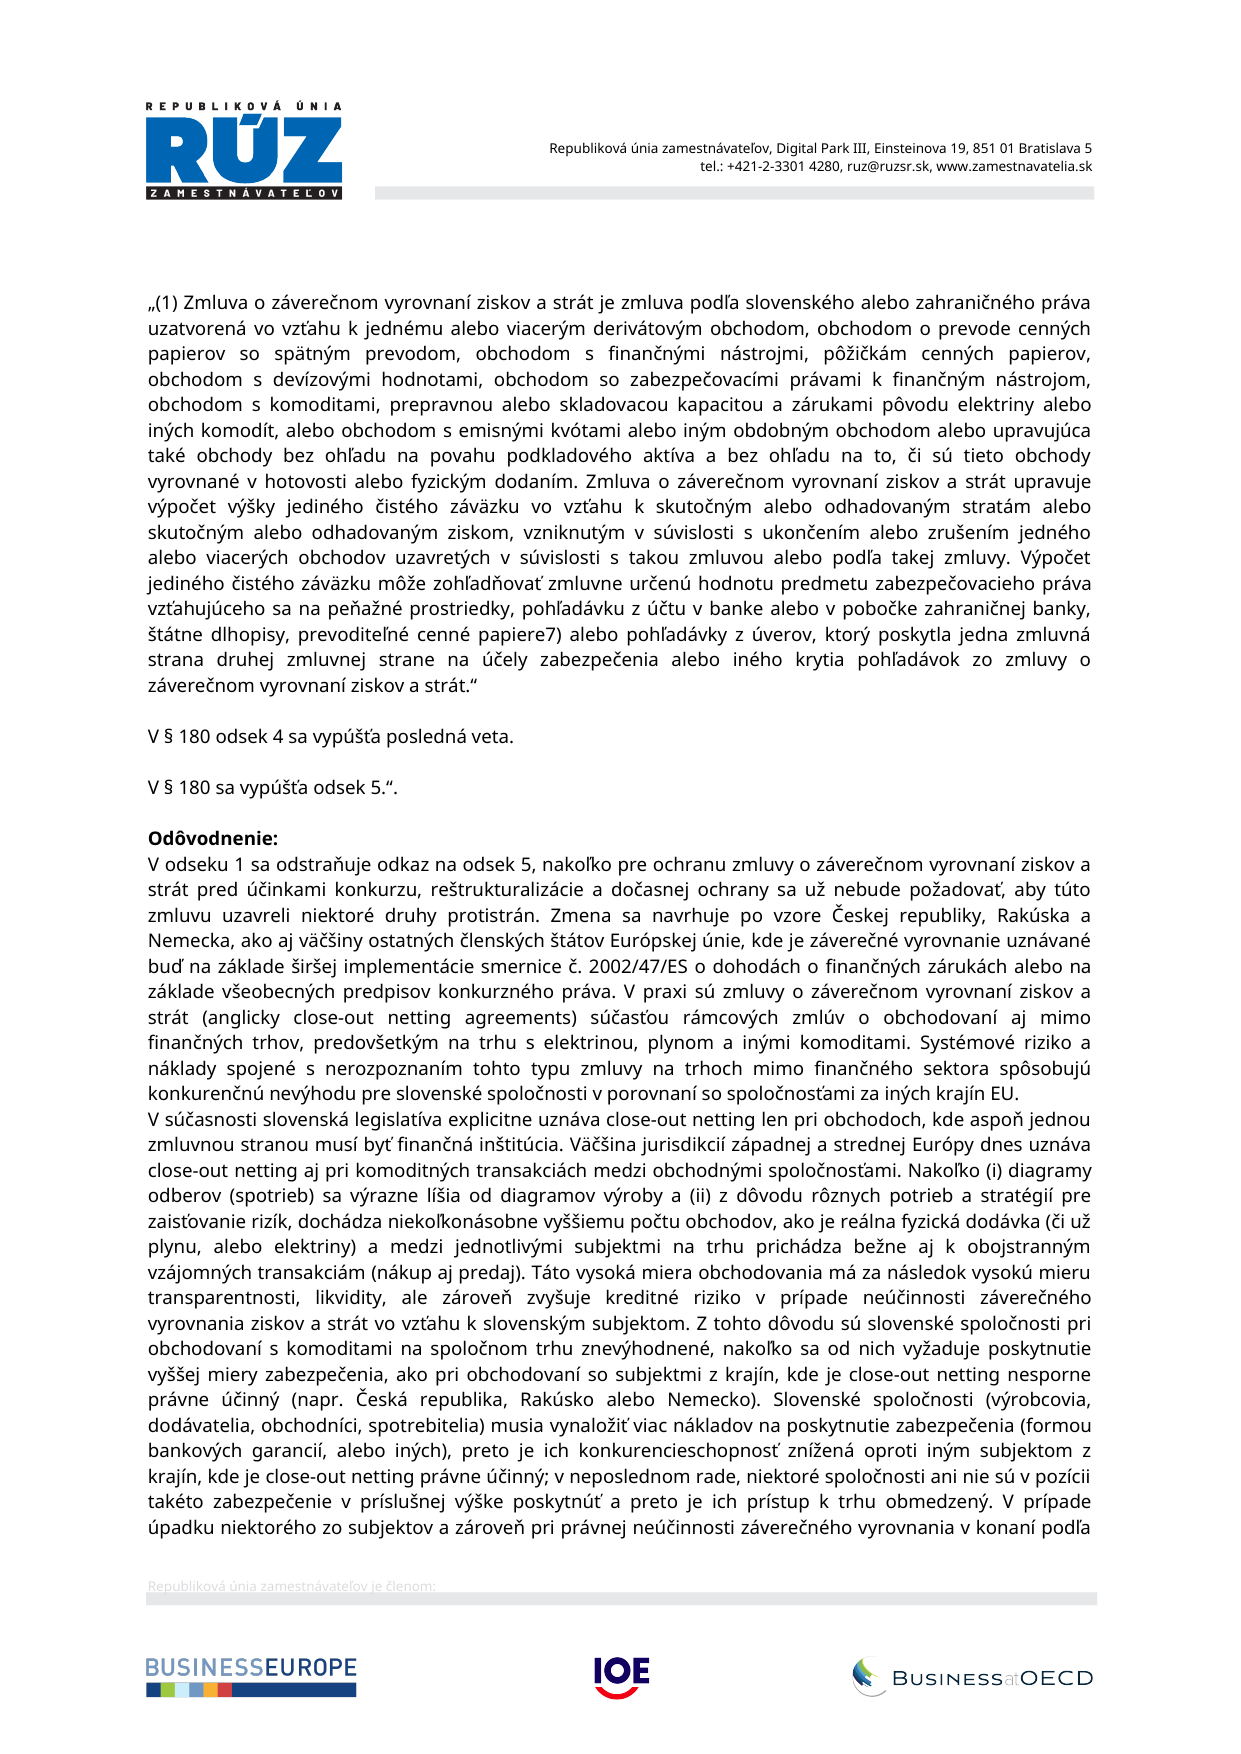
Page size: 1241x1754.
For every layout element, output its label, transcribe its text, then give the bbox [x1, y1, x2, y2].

text V § 180 sa vypúšťa odsek 5.“. [148, 774, 1092, 800]
picture [0, 0, 1241, 291]
text „(1) Zmluva o záverečnom vyrovnaní ziskov a strát je zmluva podľa slovenského alebo zahraničného práva uzatvorená vo vzťahu k jednému alebo viacerým derivátovým obchodom, obchodom o prevode cenných papierov so spätným prevodom, obchodom s finančnými nástrojmi, pôžičkám cenných papierov, obchodom s devízovými hodnotami, obchodom so zabezpečovacími právami k finančným nástrojom, obchodom s komoditami, prepravnou alebo skladovacou kapacitou a zárukami pôvodu elektriny alebo iných komodít, alebo obchodom s emisnými kvótami alebo iným obdobným obchodom alebo upravujúca také obchody bez ohľadu na povahu podkladového aktíva a bez ohľadu na to, či sú tieto obchody vyrovnané v hotovosti alebo fyzickým dodaním. Zmluva o záverečnom vyrovnaní ziskov a strát upravuje výpočet výšky jediného čistého záväzku vo vzťahu k skutočným alebo odhadovaným stratám alebo skutočným alebo odhadovaným ziskom, vzniknutým v súvislosti s ukončením alebo zrušením jedného alebo viacerých obchodov uzavretých v súvislosti s takou zmluvou alebo podľa takej zmluvy. Výpočet jediného čistého záväzku môže zohľadňovať zmluvne určenú hodnotu predmetu zabezpečovacieho práva vzťahujúceho sa na peňažné prostriedky, pohľadávku z účtu v banke alebo v pobočke zahraničnej banky, štátne dlhopisy, prevoditeľné cenné papiere7) alebo pohľadávky z úverov, ktorý poskytla jedna zmluvná strana druhej zmluvnej strane na účely zabezpečenia alebo iného krytia pohľadávok zo zmluvy o záverečnom vyrovnaní ziskov a strát.“ [148, 289, 1092, 698]
text Odôvodnenie: [148, 825, 1092, 851]
text V odseku 1 sa odstraňuje odkaz na odsek 5, nakoľko pre ochranu zmluvy o záverečnom vyrovnaní ziskov a strát pred účinkami konkurzu, reštrukturalizácie a dočasnej ochrany sa už nebude požadovať, aby túto zmluvu uzavreli niektoré druhy protistrán. Zmena sa navrhuje po vzore Českej republiky, Rakúska a Nemecka, ako aj väčšiny ostatných členských štátov Európskej únie, kde je záverečné vyrovnanie uznávané buď na základe širšej implementácie smernice č. 2002/47/ES o dohodách o finančných zárukách alebo na základe všeobecných predpisov konkurzného práva. V praxi sú zmluvy o záverečnom vyrovnaní ziskov a strát (anglicky close-out netting agreements) súčasťou rámcových zmlúv o obchodovaní aj mimo finančných trhov, predovšetkým na trhu s elektrinou, plynom a inými komoditami. Systémové riziko a náklady spojené s nerozpoznaním tohto typu zmluvy na trhoch mimo finančného sektora spôsobujú konkurenčnú nevýhodu pre slovenské spoločnosti v porovnaní so spoločnosťami za iných krajín EU. [148, 851, 1092, 1106]
picture [0, 1534, 1241, 1754]
text V § 180 odsek 4 sa vypúšťa posledná veta. [148, 723, 1092, 749]
